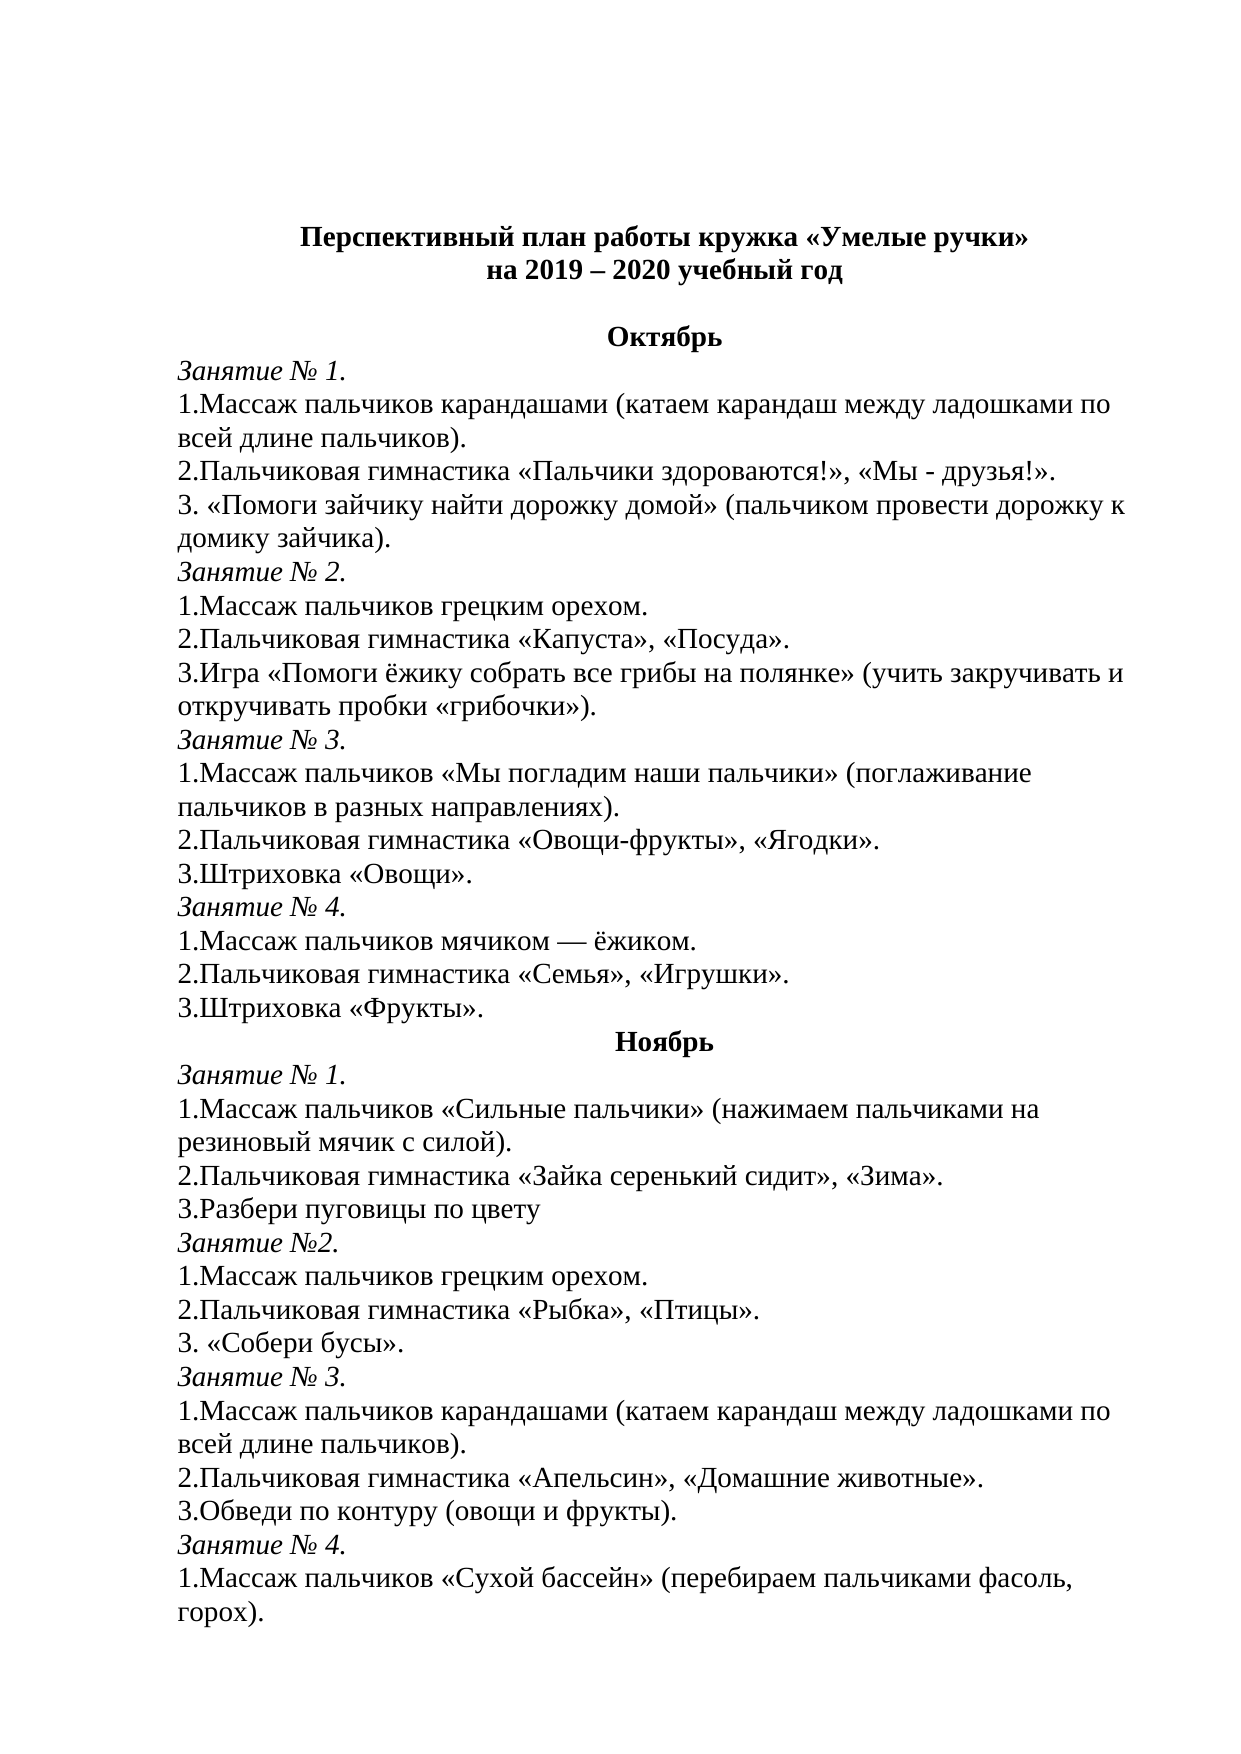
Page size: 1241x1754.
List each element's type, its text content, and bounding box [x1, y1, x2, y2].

text Занятие № 3. [177, 722, 1152, 755]
text 3. «Помоги зайчику найти дорожку домой» (пальчиком провести дорожку к домику зайчика). [177, 487, 1152, 554]
text 3.Разбери пуговицы по цвету [177, 1191, 1152, 1225]
text на 2019 – 2020 учебный год [177, 252, 1152, 286]
text Занятие № 3. [177, 1359, 1152, 1393]
text Занятие № 4. [177, 889, 1152, 923]
text 3.Обведи по контуру (овощи и фрукты). [177, 1493, 1152, 1527]
text 2.Пальчиковая гимнастика «Овощи-фрукты», «Ягодки». [177, 822, 1152, 856]
text 3.Штриховка «Фрукты». [177, 990, 1152, 1024]
text 1.Массаж пальчиков мячиком — ёжиком. [177, 923, 1152, 957]
text 1.Массаж пальчиков «Сильные пальчики» (нажимаем пальчиками на резиновый мячик с силой). [177, 1091, 1152, 1158]
text Октябрь [177, 319, 1152, 353]
text 2.Пальчиковая гимнастика «Капуста», «Посуда». [177, 621, 1152, 655]
text 2.Пальчиковая гимнастика «Зайка серенький сидит», «Зима». [177, 1158, 1152, 1191]
text Занятие № 4. [177, 1527, 1152, 1560]
text Перспективный план работы кружка «Умелые ручки» [177, 219, 1152, 252]
text 1.Массаж пальчиков карандашами (катаем карандаш между ладошками по всей длине пальчиков). [177, 386, 1152, 453]
text 1.Массаж пальчиков «Сухой бассейн» (перебираем пальчиками фасоль, горох). [177, 1560, 1152, 1627]
text 1.Массаж пальчиков грецким орехом. [177, 1258, 1152, 1292]
text Занятие № 2. [177, 554, 1152, 588]
text 3.Штриховка «Овощи». [177, 856, 1152, 889]
text 2.Пальчиковая гимнастика «Пальчики здороваются!», «Мы - друзья!». [177, 453, 1152, 487]
text 2.Пальчиковая гимнастика «Рыбка», «Птицы». [177, 1292, 1152, 1326]
text Занятие № 1. [177, 353, 1152, 386]
text 1.Массаж пальчиков «Мы погладим наши пальчики» (поглаживание пальчиков в разных направлениях). [177, 755, 1152, 822]
text 3. «Собери бусы». [177, 1326, 1152, 1359]
text 3.Игра «Помоги ёжику собрать все грибы на полянке» (учить закручивать и откручивать пробки «грибочки»). [177, 655, 1152, 722]
text 2.Пальчиковая гимнастика «Семья», «Игрушки». [177, 957, 1152, 990]
text Занятие № 1. [177, 1057, 1152, 1091]
text 1.Массаж пальчиков карандашами (катаем карандаш между ладошками по всей длине пальчиков). [177, 1393, 1152, 1460]
text Занятие №2. [177, 1225, 1152, 1258]
text 2.Пальчиковая гимнастика «Апельсин», «Домашние животные». [177, 1460, 1152, 1493]
text 1.Массаж пальчиков грецким орехом. [177, 588, 1152, 621]
text Ноябрь [177, 1024, 1152, 1057]
